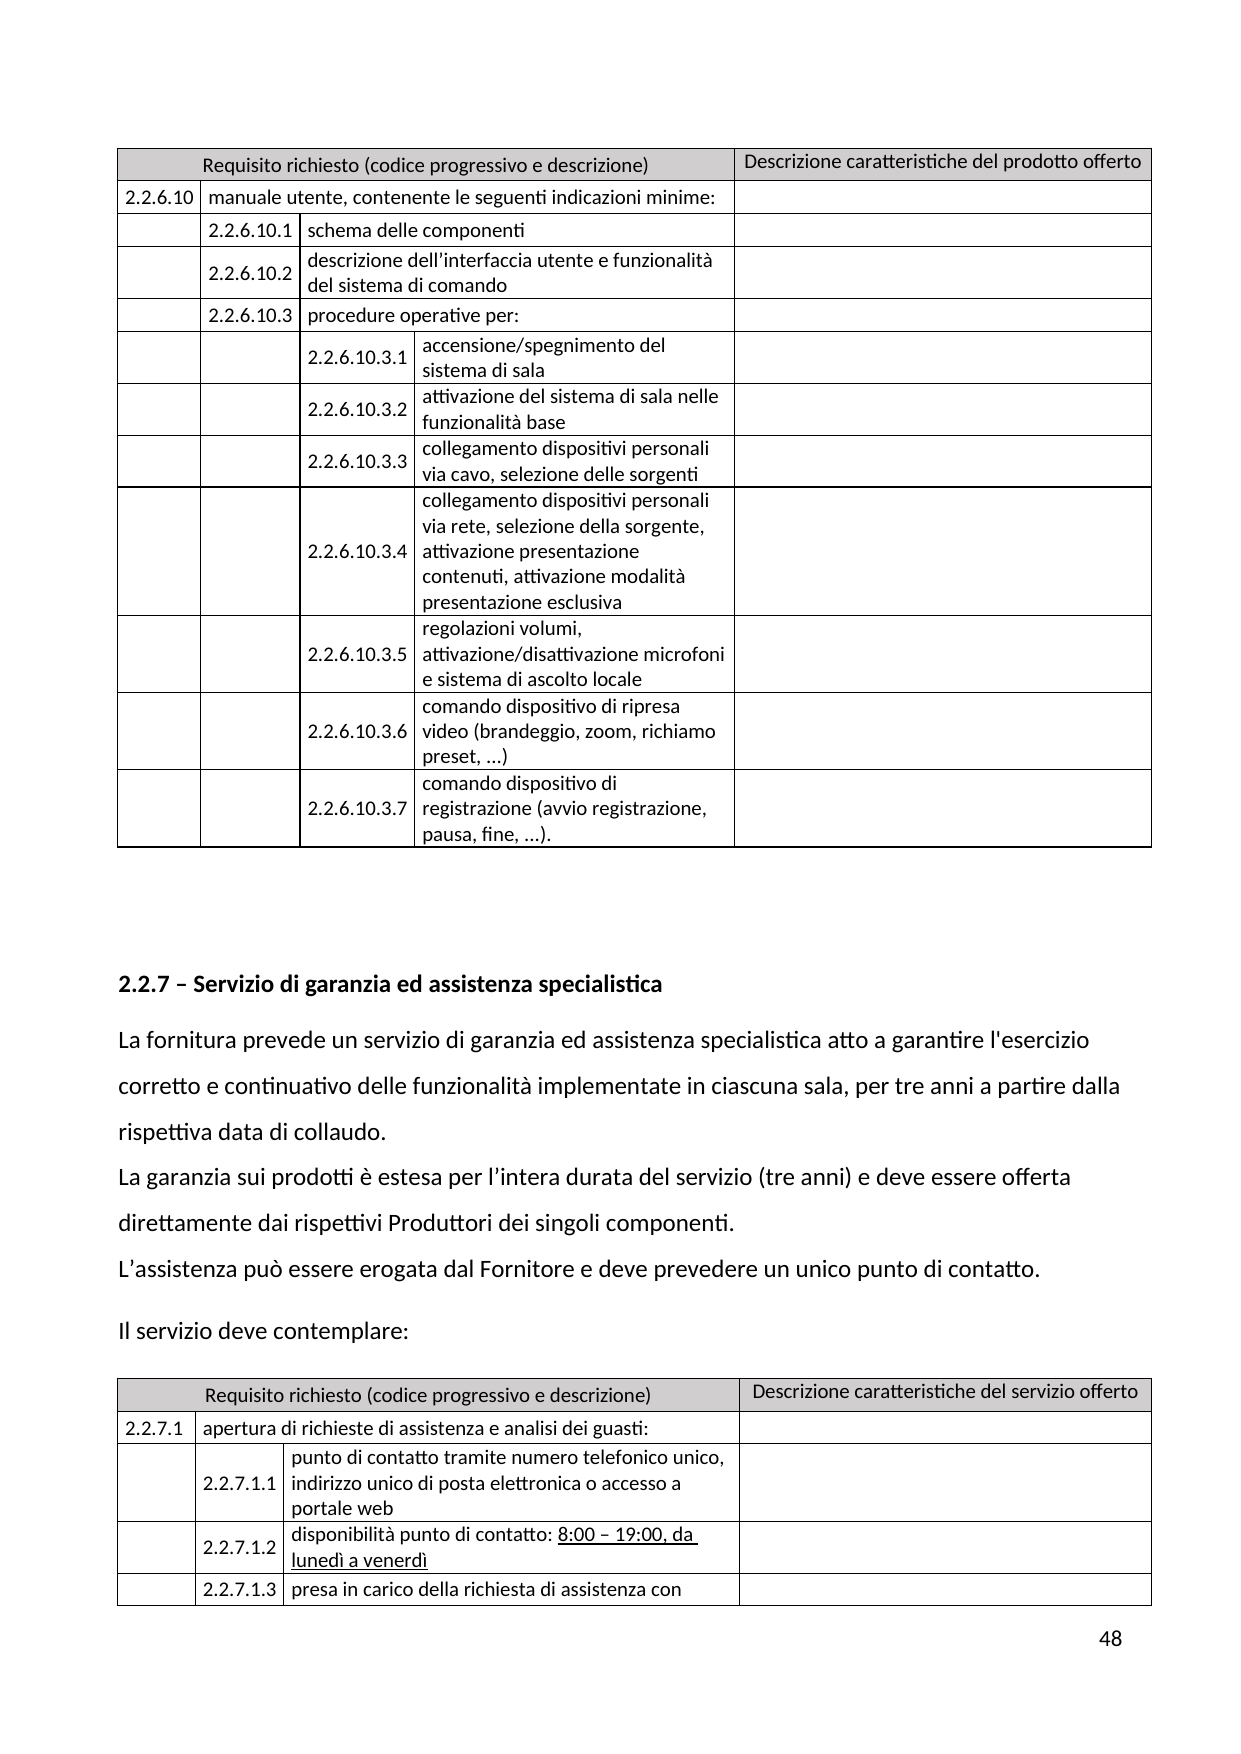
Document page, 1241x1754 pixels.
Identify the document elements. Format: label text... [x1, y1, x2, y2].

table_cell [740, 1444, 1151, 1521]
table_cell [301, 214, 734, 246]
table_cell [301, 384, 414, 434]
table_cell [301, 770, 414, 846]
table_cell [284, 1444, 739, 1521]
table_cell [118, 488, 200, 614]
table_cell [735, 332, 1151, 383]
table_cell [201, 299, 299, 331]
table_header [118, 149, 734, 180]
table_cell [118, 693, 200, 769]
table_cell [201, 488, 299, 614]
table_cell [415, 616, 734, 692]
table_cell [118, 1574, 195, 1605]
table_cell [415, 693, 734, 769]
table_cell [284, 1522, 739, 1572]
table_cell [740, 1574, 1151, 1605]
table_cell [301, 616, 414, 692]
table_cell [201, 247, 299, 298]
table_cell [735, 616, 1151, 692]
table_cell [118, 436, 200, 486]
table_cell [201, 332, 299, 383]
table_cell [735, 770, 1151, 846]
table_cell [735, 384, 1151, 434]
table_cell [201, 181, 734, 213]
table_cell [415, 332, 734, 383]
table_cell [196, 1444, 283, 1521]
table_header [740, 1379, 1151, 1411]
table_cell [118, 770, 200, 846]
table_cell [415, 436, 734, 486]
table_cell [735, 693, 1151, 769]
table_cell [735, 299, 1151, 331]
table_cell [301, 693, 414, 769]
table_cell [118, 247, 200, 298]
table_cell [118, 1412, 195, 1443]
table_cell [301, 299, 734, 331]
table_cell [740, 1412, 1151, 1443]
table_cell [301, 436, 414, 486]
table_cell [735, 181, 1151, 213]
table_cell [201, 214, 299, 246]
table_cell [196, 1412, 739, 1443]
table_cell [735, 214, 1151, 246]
subtitle 2.2.7 – Servizio di garanzia ed assistenza specialistica [118, 968, 1122, 999]
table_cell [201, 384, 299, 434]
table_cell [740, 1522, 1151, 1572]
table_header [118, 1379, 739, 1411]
text Il servizio deve contemplare: [118, 1315, 1122, 1346]
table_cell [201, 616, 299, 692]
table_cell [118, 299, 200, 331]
text La fornitura prevede un servizio di garanzia ed assistenza specialistica atto a garantire l'esercizio corretto e continuativo delle funzionalità implementate in ciascuna sala, per tre anni a partire dalla rispettiva data di collaudo. La garanzia sui prodotti è estesa per l’intera durata del servizio (tre anni) e deve essere offerta direttamente dai rispettivi Produttori dei singoli componenti. L’assistenza può essere erogata dal Fornitore e deve prevedere un unico punto di contatto. [118, 1024, 1122, 1283]
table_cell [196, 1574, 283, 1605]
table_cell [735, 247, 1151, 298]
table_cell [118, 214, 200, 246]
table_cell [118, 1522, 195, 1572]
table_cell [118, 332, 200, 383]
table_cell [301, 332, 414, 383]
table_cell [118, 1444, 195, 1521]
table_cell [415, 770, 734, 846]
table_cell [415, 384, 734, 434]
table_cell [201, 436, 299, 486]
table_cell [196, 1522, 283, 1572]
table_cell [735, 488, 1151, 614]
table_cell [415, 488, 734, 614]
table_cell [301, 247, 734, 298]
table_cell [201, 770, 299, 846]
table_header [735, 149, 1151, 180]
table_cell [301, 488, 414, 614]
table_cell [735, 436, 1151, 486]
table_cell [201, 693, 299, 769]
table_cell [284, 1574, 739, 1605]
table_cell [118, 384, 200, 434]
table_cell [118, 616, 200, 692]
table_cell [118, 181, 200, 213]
